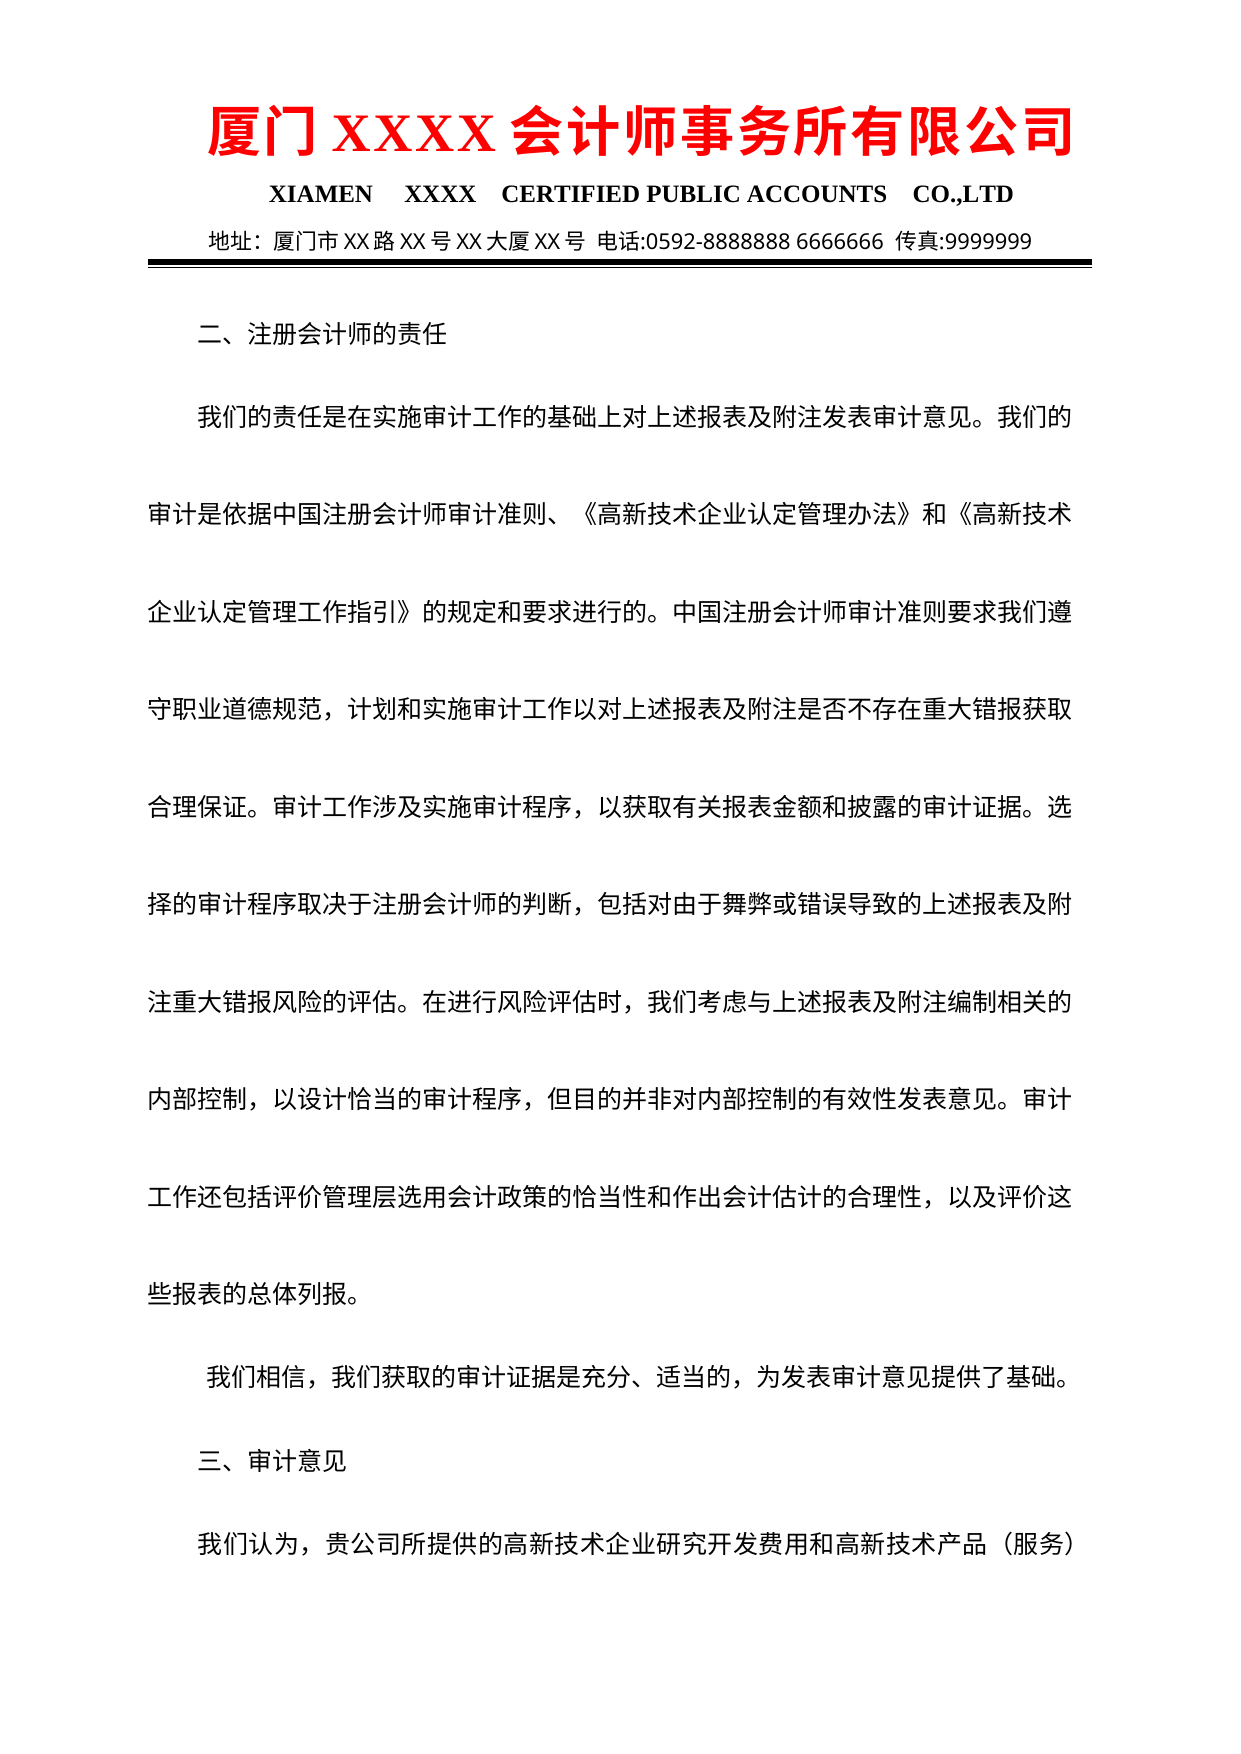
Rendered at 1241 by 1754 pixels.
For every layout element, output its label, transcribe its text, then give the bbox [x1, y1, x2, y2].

text 三、审计意见 [148, 1427, 1091, 1492]
text 我们的责任是在实施审计工作的基础上对上述报表及附注发表审计意见。我们的审计是依据中国注册会计师审计准则、《高新技术企业认定管理办法》和《高新技术企业认定管理工作指引》的规定和要求进行的。中国注册会计师审计准则要求我们遵守职业道德规范，计划和实施审计工作以对上述报表及附注是否不存在重大错报获取合理保证。审计工作涉及实施审计程序，以获取有关报表金额和披露的审计证据。选择的审计程序取决于注册会计师的判断，包括对由于舞弊或错误导致的上述报表及附注重大错报风险的评估。在进行风险评估时，我们考虑与上述报表及附注编制相关的内部控制，以设计恰当的审计程序，但目的并非对内部控制的有效性发表意见。审计工作还包括评价管理层选用会计政策的恰当性和作出会计估计的合理性，以及评价这些报表的总体列报。 [148, 383, 1092, 1325]
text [148, 1510, 1091, 1575]
text 我们相信，我们获取的审计证据是充分、适当的，为发表审计意见提供了基础。 [148, 1343, 1092, 1408]
text 二、注册会计师的责任 [148, 300, 1091, 365]
